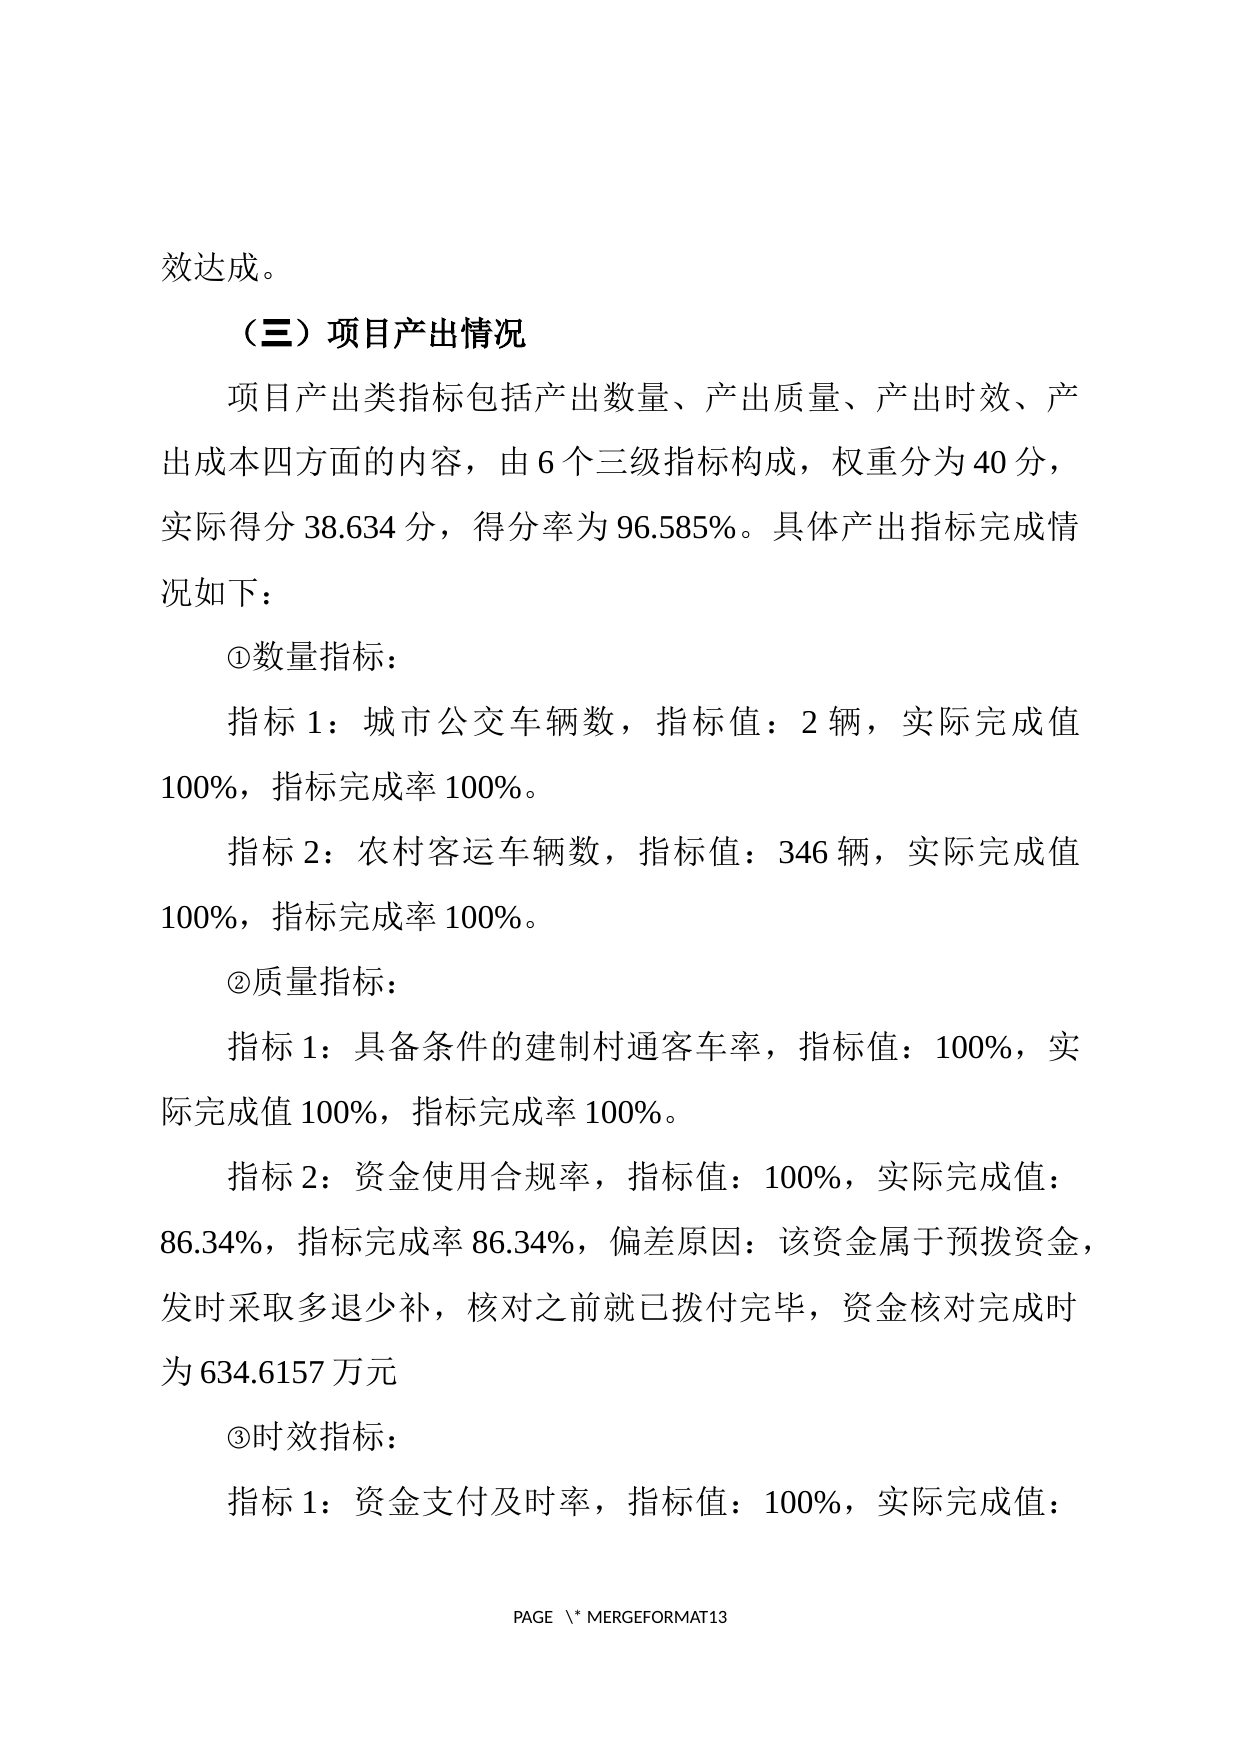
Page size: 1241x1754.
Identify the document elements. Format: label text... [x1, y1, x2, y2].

text 指标1：具备条件的建制村通客车率，指标值：100%，实际完成值100%，指标完成率100%。 [159, 1013, 1081, 1143]
text ②质量指标： [159, 948, 1081, 1013]
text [159, 233, 1081, 298]
text 指标2：农村客运车辆数，指标值：346辆，实际完成值100%，指标完成率100%。 [159, 818, 1081, 948]
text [159, 1468, 1081, 1533]
text 项目产出类指标包括产出数量、产出质量、产出时效、产出成本四方面的内容，由6个三级指标构成，权重分为40分，实际得分38.634分，得分率为96.585%。具体产出指标完成情况如下： [159, 363, 1081, 623]
text 指标1：城市公交车辆数，指标值：2辆，实际完成值100%，指标完成率100%。 [159, 688, 1081, 818]
text ①数量指标： [159, 623, 1081, 688]
text ③时效指标： [159, 1403, 1081, 1468]
list 项目产出情况 [159, 298, 1081, 363]
text 指标2：资金使用合规率，指标值：100%，实际完成值：86.34%，指标完成率86.34%，偏差原因：该资金属于预拨资金，发时采取多退少补，核对之前就已拨付完毕，资金核对完成时为634.6157万元 [159, 1143, 1081, 1403]
